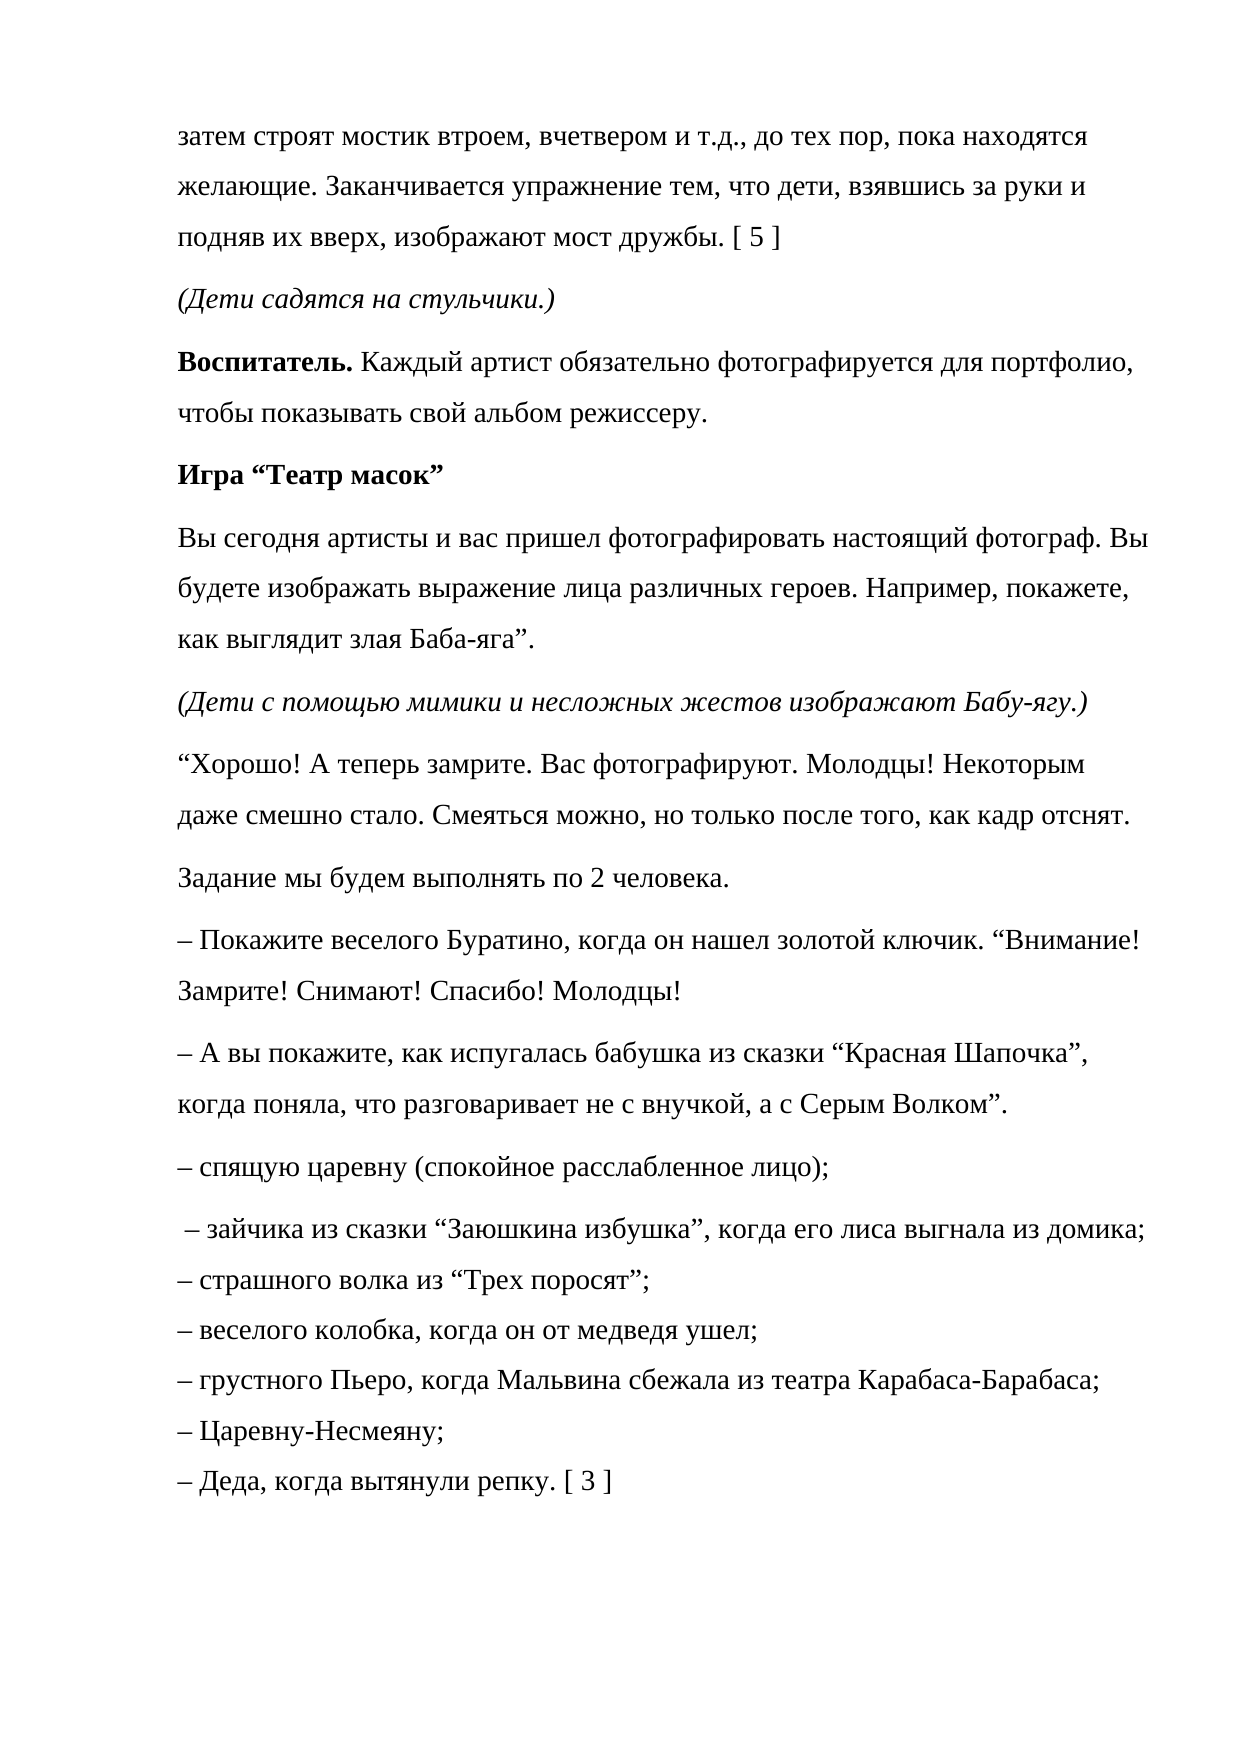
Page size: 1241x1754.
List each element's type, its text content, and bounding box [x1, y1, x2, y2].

text Вы сегодня артисты и вас пришел фотографировать настоящий фотограф. Вы будете изображать выражение лица различных героев. Например, покажете, как выглядит злая Баба-яга”. [177, 520, 1152, 654]
text – Покажите веселого Буратино, когда он нашел золотой ключик. “Внимание! Замрите! Снимают! Спасибо! Молодцы! [177, 922, 1152, 1006]
text – зайчика из сказки “Заюшкина избушка”, когда его лиса выгнала из домика; – страшного волка из “Трех поросят”; – веселого колобка, когда он от медведя ушел; – грустного Пьеро, когда Мальвина сбежала из театра Карабаса-Барабаса; – Царевну-Несмеяну; – Деда, когда вытянули репку. [ 3 ] [177, 1212, 1152, 1497]
text (Дети с помощью мимики и несложных жестов изображают Бабу-ягу.) [177, 684, 1152, 717]
text Игра “Театр масок” [177, 457, 1152, 491]
text Задание мы будем выполнять по 2 человека. [177, 860, 1152, 893]
text Воспитатель. Каждый артист обязательно фотографируется для портфолио, чтобы показывать свой альбом режиссеру. [177, 344, 1152, 428]
text – А вы покажите, как испугалась бабушка из сказки “Красная Шапочка”, когда поняла, что разговаривает не с внучкой, а с Серым Волком”. [177, 1036, 1152, 1119]
text (Дети садятся на стульчики.) [177, 282, 1152, 315]
text – спящую царевну (спокойное расслабленное лицо); [177, 1149, 1152, 1182]
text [177, 118, 1152, 252]
text “Хорошо! А теперь замрите. Вас фотографируют. Молодцы! Некоторым даже смешно стало. Смеяться можно, но только после того, как кадр отснят. [177, 747, 1152, 830]
